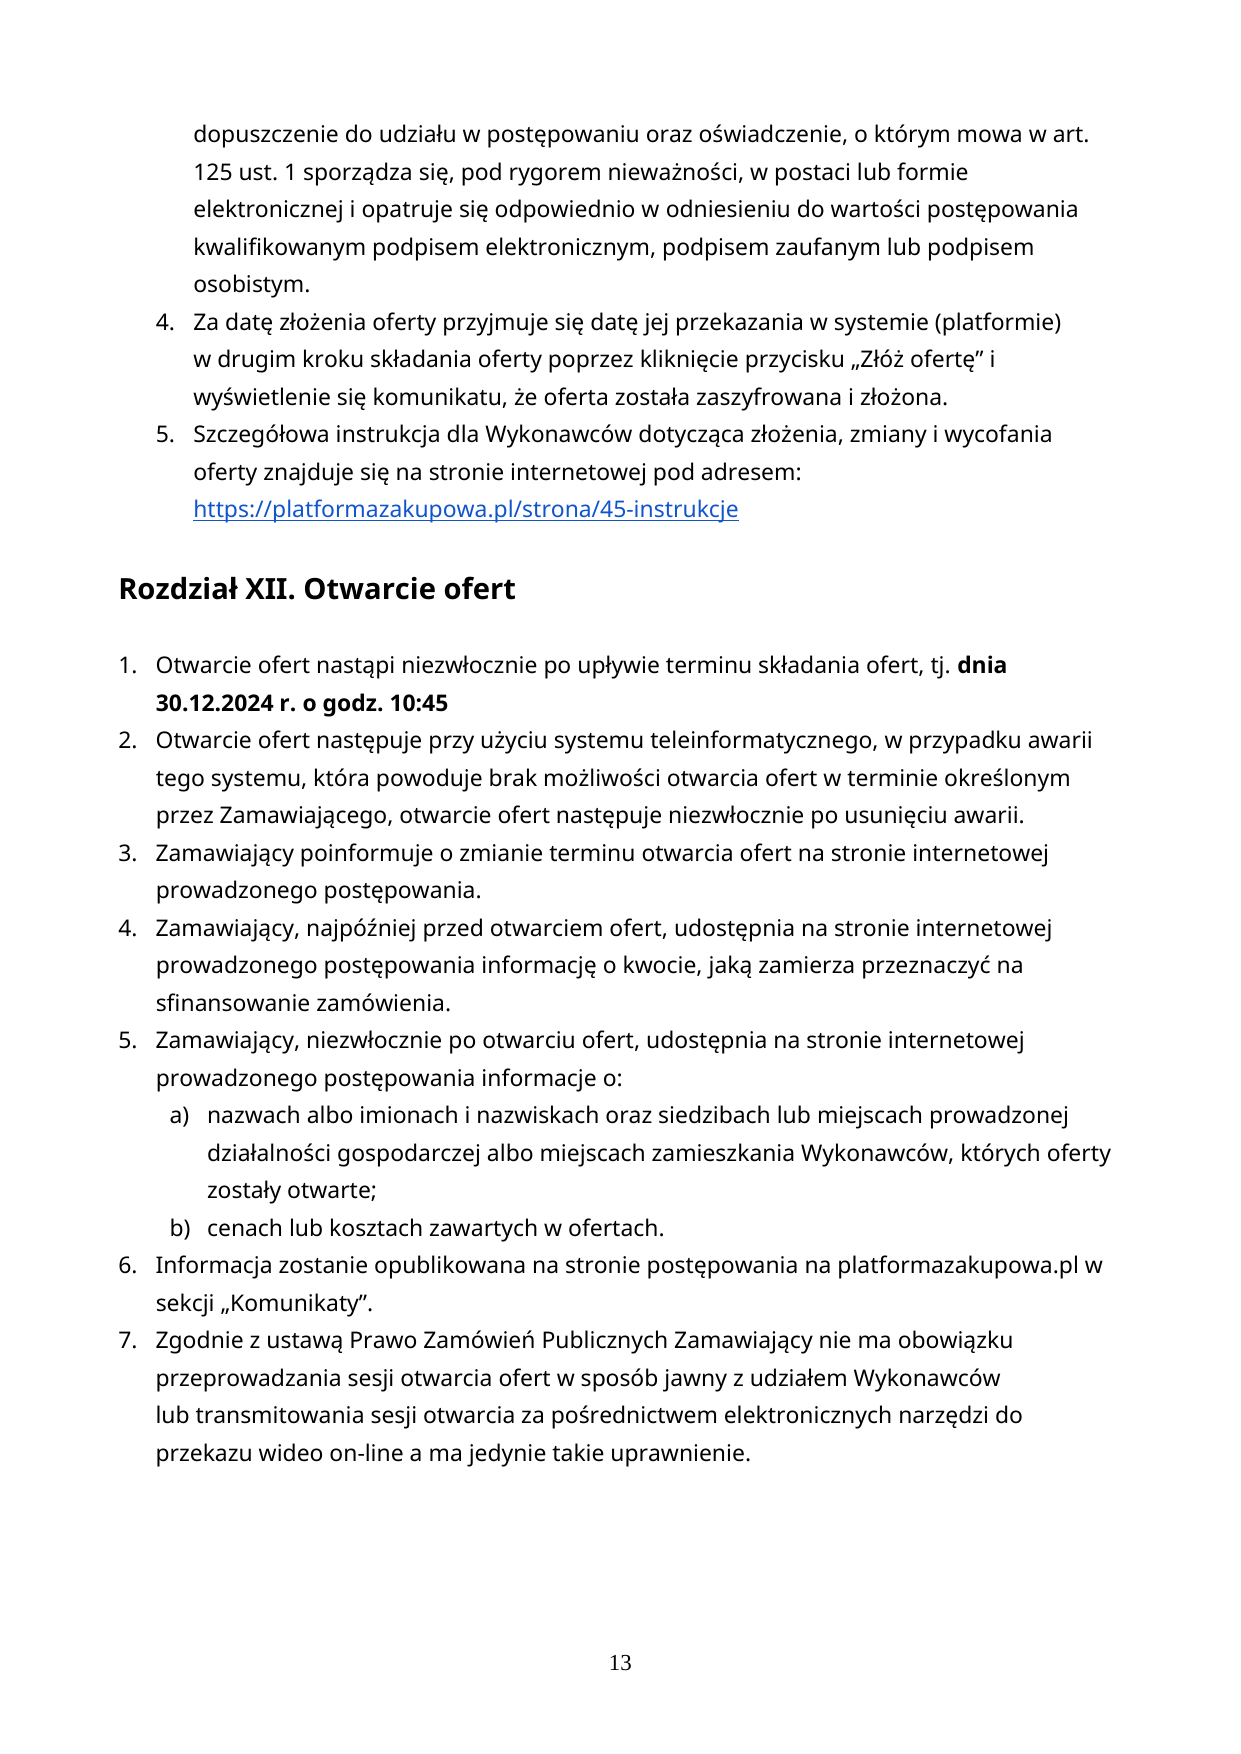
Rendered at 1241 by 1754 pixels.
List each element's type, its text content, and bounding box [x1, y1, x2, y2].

list Otwarcie ofert następuje przy użyciu systemu teleinformatycznego, w przypadku awarii tego systemu, która powoduje brak możliwości otwarcia ofert w terminie określonym przez Zamawiającego, otwarcie ofert następuje niezwłocznie po usunięciu awarii. [118, 724, 1122, 830]
subtitle Rozdział XII. Otwarcie ofert [118, 568, 1122, 608]
list Za datę złożenia oferty przyjmuje się datę jej przekazania w systemie (platformie) w drugim kroku składania oferty poprzez kliknięcie przycisku „Złóż ofertę” i wyświetlenie się komunikatu, że oferta została zaszyfrowana i złożona. [156, 306, 1122, 412]
list Otwarcie ofert nastąpi niezwłocznie po upływie terminu składania ofert, tj. dnia 30.12.2024 r. o godz. 10:45 [118, 649, 1122, 718]
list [156, 118, 1122, 299]
list Zamawiający, najpóźniej przed otwarciem ofert, udostępnia na stronie internetowej prowadzonego postępowania informację o kwocie, jaką zamierza przeznaczyć na sfinansowanie zamówienia. [118, 912, 1122, 1018]
list cenach lub kosztach zawartych w ofertach. [169, 1212, 1122, 1243]
list Zamawiający, niezwłocznie po otwarciu ofert, udostępnia na stronie internetowej prowadzonego postępowania informacje o: [118, 1024, 1122, 1093]
list Informacja zostanie opublikowana na stronie postępowania na platformazakupowa.pl w sekcji „Komunikaty”. [118, 1249, 1122, 1318]
list Szczegółowa instrukcja dla Wykonawców dotycząca złożenia, zmiany i wycofania oferty znajduje się na stronie internetowej pod adresem: https://platformazakupowa.pl/strona/45-instrukcje [156, 418, 1122, 524]
list Zgodnie z ustawą Prawo Zamówień Publicznych Zamawiający nie ma obowiązku przeprowadzania sesji otwarcia ofert w sposób jawny z udziałem Wykonawców lub transmitowania sesji otwarcia za pośrednictwem elektronicznych narzędzi do przekazu wideo on-line a ma jedynie takie uprawnienie. [118, 1324, 1122, 1468]
list nazwach albo imionach i nazwiskach oraz siedzibach lub miejscach prowadzonej działalności gospodarczej albo miejscach zamieszkania Wykonawców, których oferty zostały otwarte; [169, 1099, 1122, 1205]
list Zamawiający poinformuje o zmianie terminu otwarcia ofert na stronie internetowej prowadzonego postępowania. [118, 837, 1122, 905]
